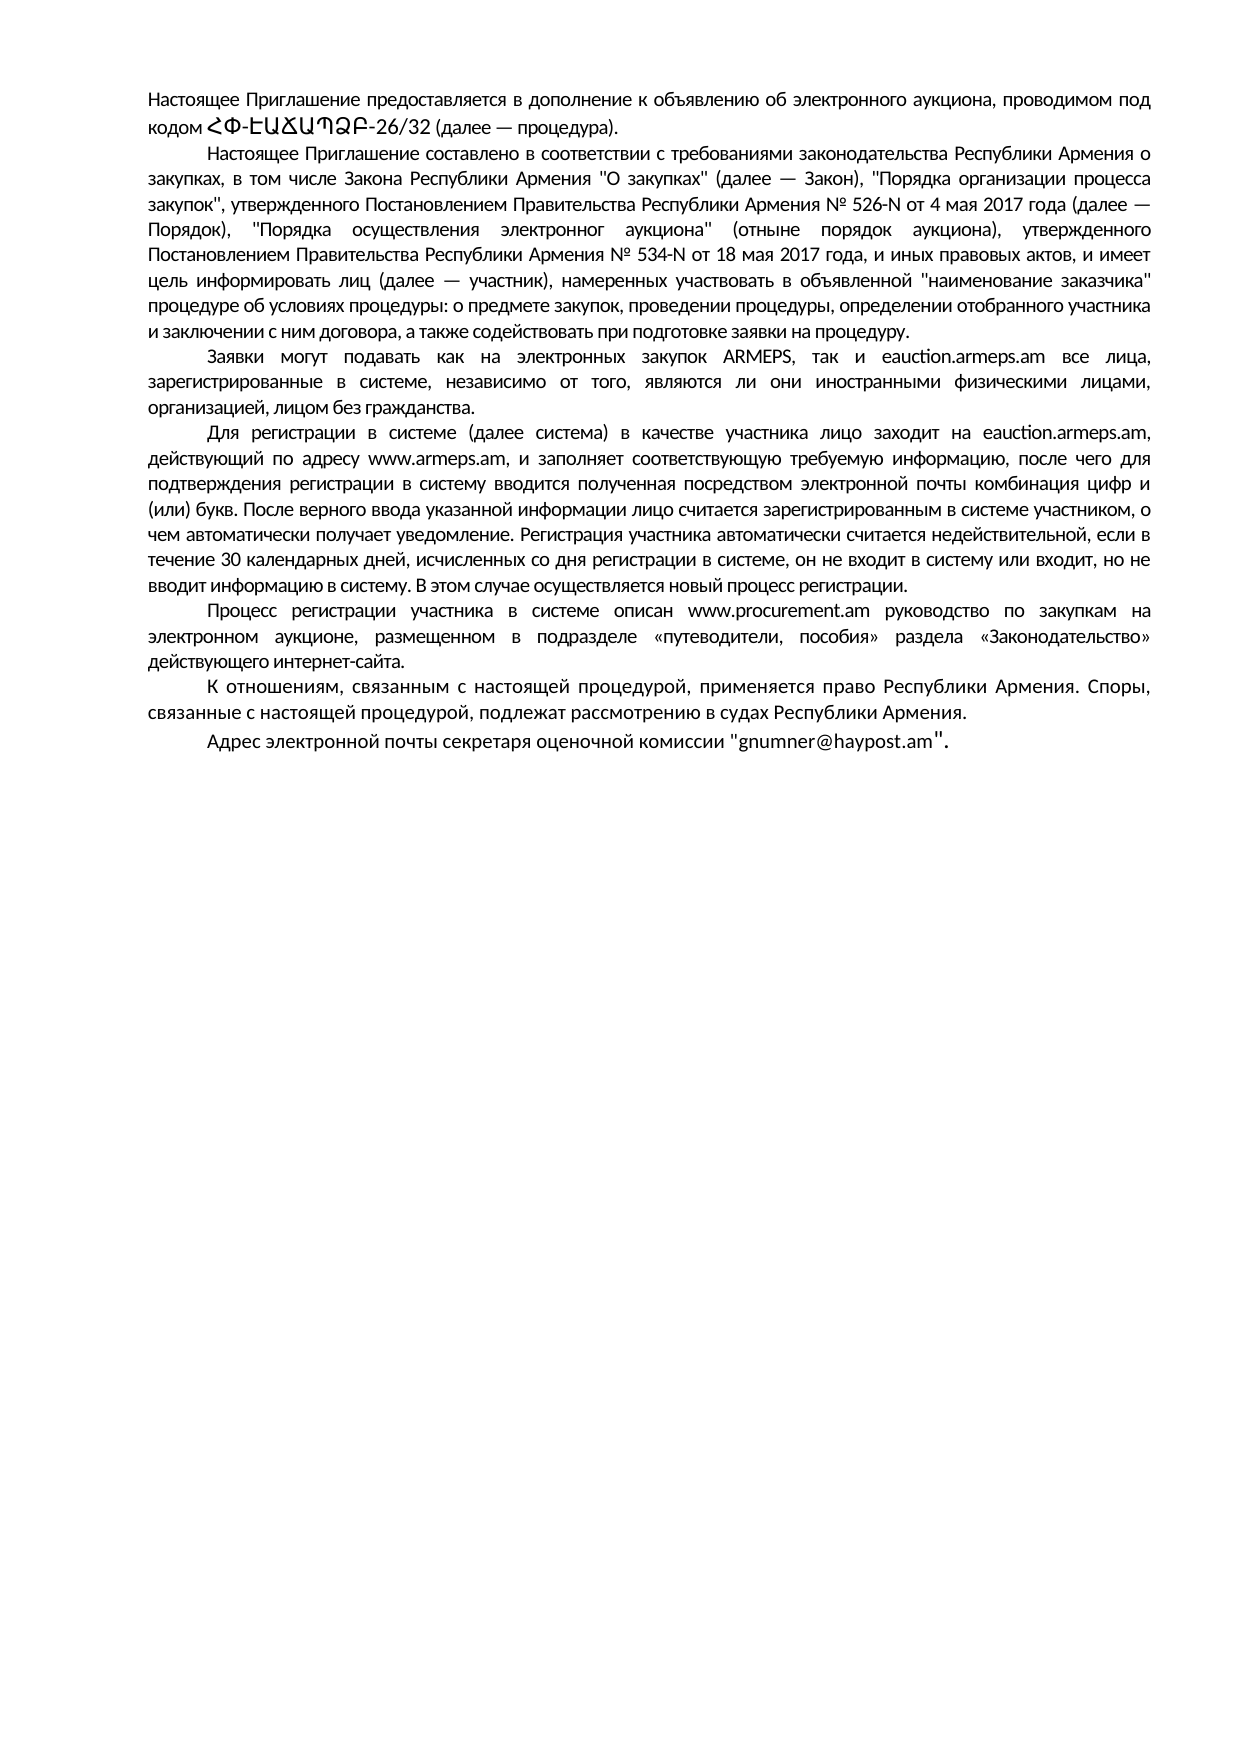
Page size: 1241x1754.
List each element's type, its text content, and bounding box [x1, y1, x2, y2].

text Настоящее Приглашение предоставляется в дополнение к объявлению об электронного аукциона, проводимом под кодом ՀՓ-ԷԱՃԱՊՁԲ-26/32 (далее — процедура). [148, 86, 1152, 140]
text К отношениям, связанным с настоящей процедурой, применяется право Республики Армения. Споры, связанные с настоящей процедурой, подлежат рассмотрению в судах Республики Армения. [148, 674, 1152, 724]
text Заявки могут подавать как на электронных закупок ARMEPS, так и eauction.armeps.am все лица, зарегистрированные в системе, независимо от того, являются ли они иностранными физическими лицами, организацией, лицом без гражданства. [148, 343, 1152, 419]
text Процесс регистрации участника в системе описан www.procurement.am руководство по закупкам на электронном аукционе, размещенном в подразделе «путеводители, пособия» раздела «Законодательство» действующего интернет-сайта. [148, 597, 1152, 674]
text Настоящее Приглашение составлено в соответствии с требованиями законодательства Республики Армения о закупках, в том числе Закона Республики Армения "О закупках" (далее — Закон), "Порядка организации процесса закупок", утвержденного Постановлением Правительства Республики Армения № 526-N от 4 мая 2017 года (далее — Порядок), "Порядка осуществления электронног аукциона" (отныне порядок аукциона), утвержденного Постановлением Правительства Республики Армения № 534-N от 18 мая 2017 года, и иных правовых актов, и имеет цель информировать лиц (далее — участник), намеренных участвовать в объявленной "наименование заказчика" процедуре об условиях процедуры: о предмете закупок, проведении процедуры, определении отобранного участника и заключении с ним договора, а также содействовать при подготовке заявки на процедуру. [148, 140, 1152, 343]
text Для регистрации в системе (далее система) в качестве участника лицо заходит на eauction.armeps.am, действующий по адресу www.armeps.am, и заполняет соответствующую требуемую информацию, после чего для подтверждения регистрации в систему вводится полученная посредством электронной почты комбинация цифр и (или) букв. После верного ввода указанной информации лицо считается зарегистрированным в системе участником, о чем автоматически получает уведомление. Регистрация участника автоматически считается недействительной, если в течение 30 календарных дней, исчисленных со дня регистрации в системе, он не входит в систему или входит, но не вводит информацию в систему. В этом случае осуществляется новый процесс регистрации. [148, 419, 1152, 597]
text Адрес электронной почты секретаря оценочной комиссии "gnumner@haypost.am". [148, 724, 1152, 755]
